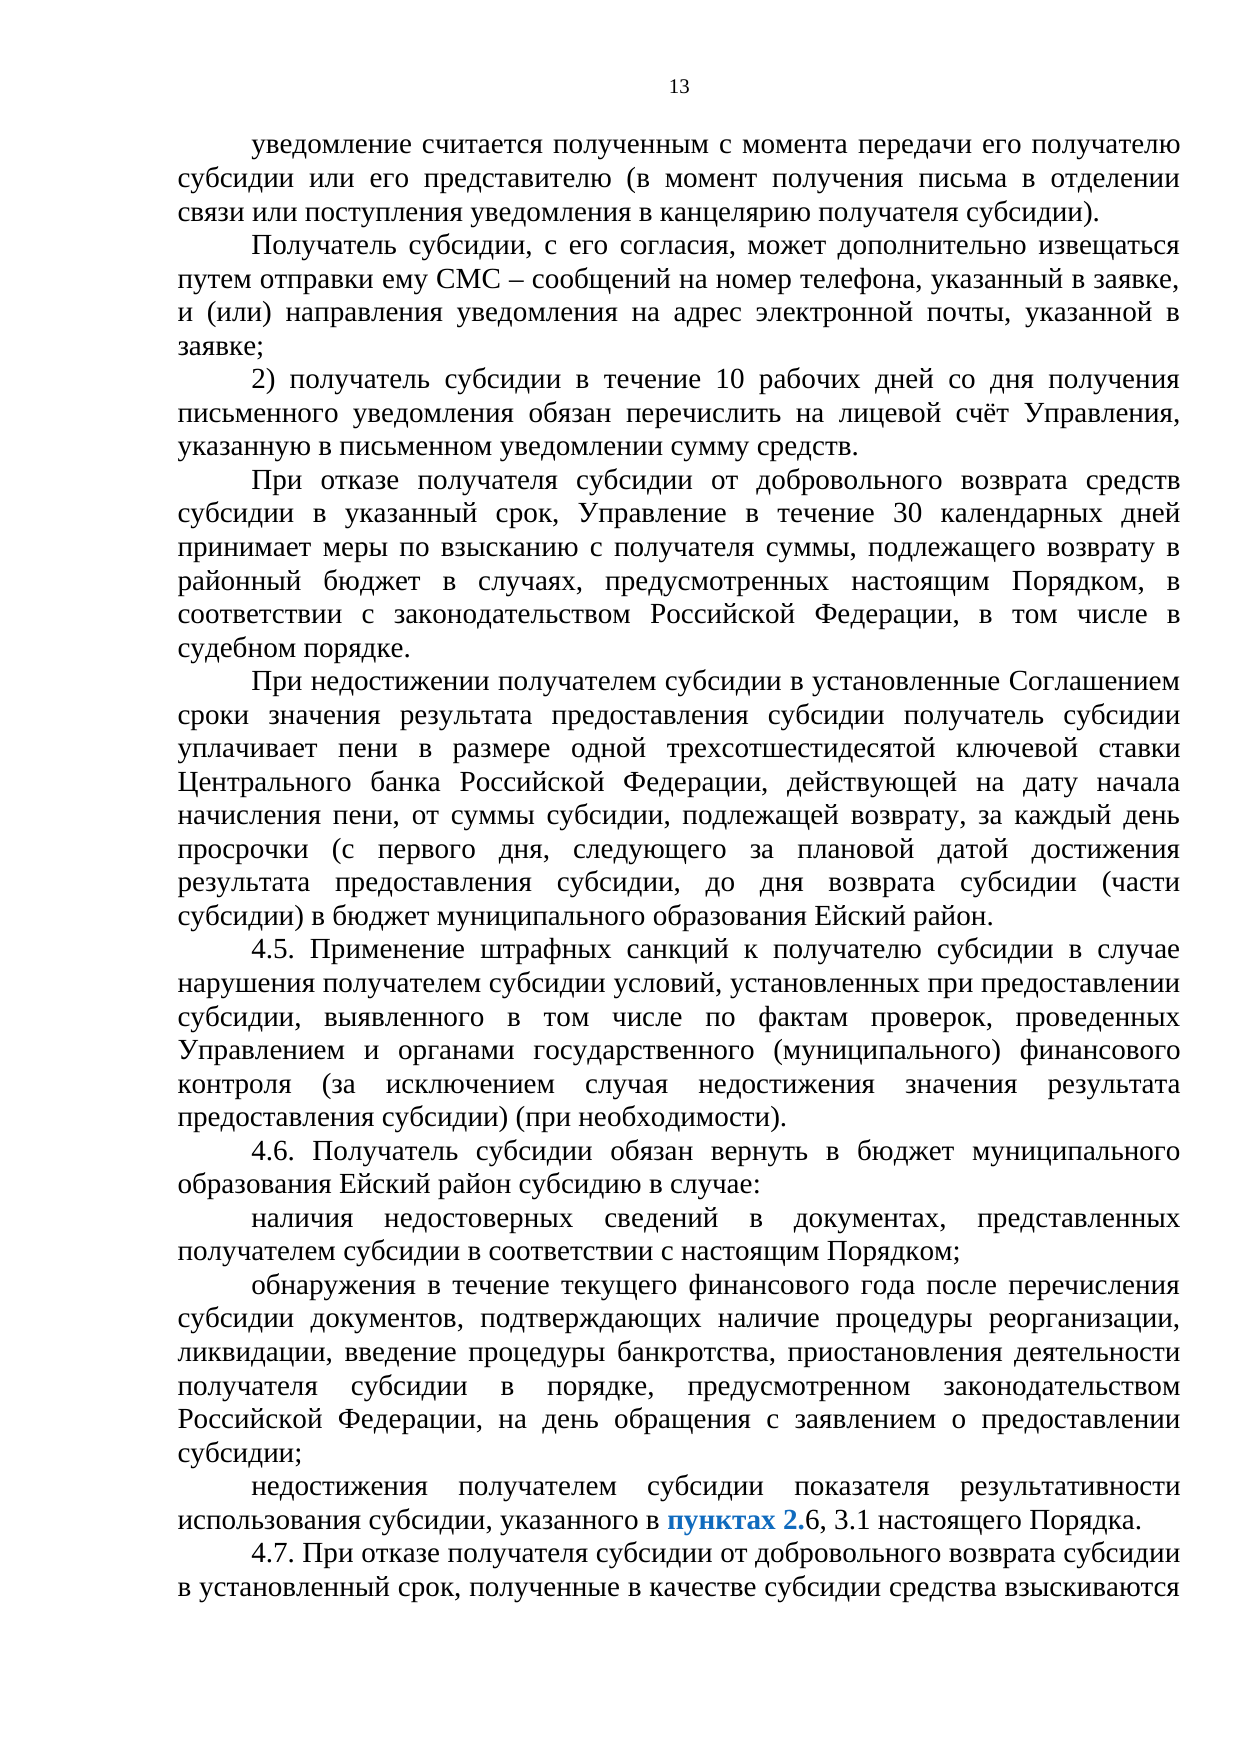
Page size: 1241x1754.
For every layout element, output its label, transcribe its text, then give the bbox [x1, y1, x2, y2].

text недостижения получателем субсидии показателя результативности использования субсидии, указанного в пунктах 2.6, 3.1 настоящего Порядка. [177, 1468, 1181, 1535]
text 4.6. Получатель субсидии обязан вернуть в бюджет муниципального образования Ейский район субсидию в случае: [177, 1133, 1181, 1200]
text наличия недостоверных сведений в документах, представленных получателем субсидии в соответствии с настоящим Порядком; [177, 1200, 1181, 1267]
text 2) получатель субсидии в течение 10 рабочих дней со дня получения письменного уведомления обязан перечислить на лицевой счёт Управления, указанную в письменном уведомлении сумму средств. [177, 361, 1181, 462]
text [177, 1535, 1181, 1602]
text При недостижении получателем субсидии в установленные Соглашением сроки значения результата предоставления субсидии получатель субсидии уплачивает пени в размере одной трехсотшестидесятой ключевой ставки Центрального банка Российской Федерации, действующей на дату начала начисления пени, от суммы субсидии, подлежащей возврату, за каждый день просрочки (с первого дня, следующего за плановой датой достижения результата предоставления субсидии, до дня возврата субсидии (части субсидии) в бюджет муниципального образования Ейский район. [177, 663, 1181, 932]
text При отказе получателя субсидии от добровольного возврата средств субсидии в указанный срок, Управление в течение 30 календарных дней принимает меры по взысканию с получателя суммы, подлежащего возврату в районный бюджет в случаях, предусмотренных настоящим Порядком, в соответствии с законодательством Российской Федерации, в том числе в судебном порядке. [177, 462, 1181, 663]
text Получатель субсидии, с его согласия, может дополнительно извещаться путем отправки ему СМС – сообщений на номер телефона, указанный в заявке, и (или) направления уведомления на адрес электронной почты, указанной в заявке; [177, 227, 1181, 361]
list уведомление считается полученным с момента передачи его получателю субсидии или его представителю (в момент получения письма в отделении связи или поступления уведомления в канцелярию получателя субсидии). [177, 127, 1181, 227]
text 4.5. Применение штрафных санкций к получателю субсидии в случае нарушения получателем субсидии условий, установленных при предоставлении субсидии, выявленного в том числе по фактам проверок, проведенных Управлением и органами государственного (муниципального) финансового контроля (за исключением случая недостижения значения результата предоставления субсидии) (при необходимости). [177, 932, 1181, 1133]
text обнаружения в течение текущего финансового года после перечисления субсидии документов, подтверждающих наличие процедуры реорганизации, ликвидации, введение процедуры банкротства, приостановления деятельности получателя субсидии в порядке, предусмотренном законодательством Российской Федерации, на день обращения с заявлением о предоставлении субсидии; [177, 1267, 1181, 1468]
